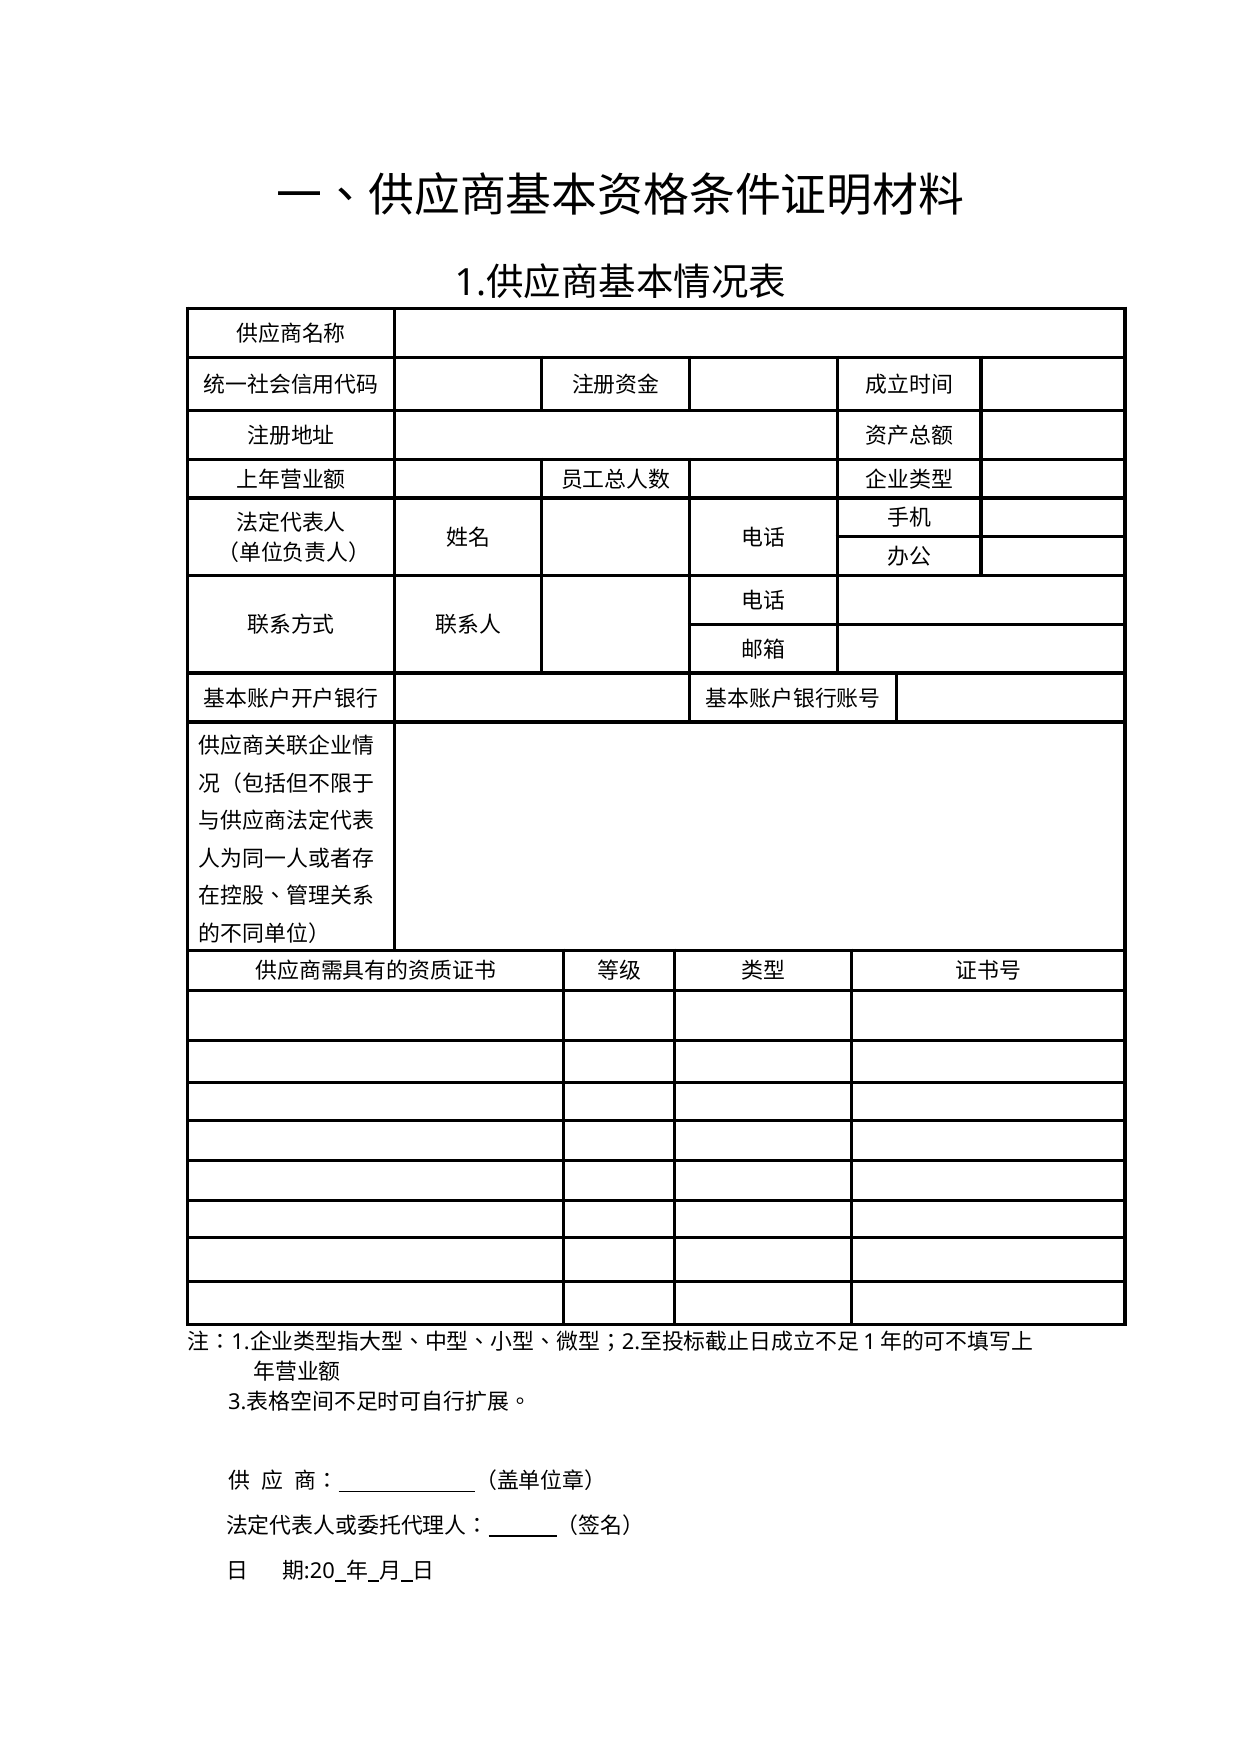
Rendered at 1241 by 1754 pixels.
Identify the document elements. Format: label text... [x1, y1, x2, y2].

table_cell [898, 675, 1123, 720]
table_cell [189, 1202, 562, 1236]
table_cell 电话 [691, 577, 836, 622]
table_cell 成立时间 [839, 359, 979, 409]
table_cell 办公 [839, 538, 979, 573]
table_cell [853, 992, 1123, 1038]
table_cell [189, 992, 562, 1038]
table_cell 邮箱 [691, 626, 836, 671]
table_cell [543, 500, 688, 573]
table_cell [691, 359, 836, 409]
table_cell [543, 577, 688, 671]
text 注：1.企业类型指大型、中型、小型、微型；2.至投标截止日成立不足1年的可不填写上年营业额 [187, 1326, 1053, 1386]
table_cell [983, 461, 1123, 496]
table_cell [565, 1162, 673, 1198]
table_cell [565, 1239, 673, 1280]
table_cell 供应商需具有的资质证书 [189, 952, 562, 989]
table_cell 员工总人数 [543, 461, 688, 496]
table_cell [565, 992, 673, 1038]
table_cell 联系方式 [189, 577, 393, 671]
table_cell 资产总额 [839, 412, 979, 458]
table_cell [396, 724, 1123, 948]
table_cell [676, 1239, 850, 1280]
table_cell [189, 1084, 562, 1119]
table_cell [189, 1283, 562, 1323]
table_cell 类型 [676, 952, 850, 989]
table_cell [676, 1162, 850, 1198]
table_cell [983, 359, 1123, 409]
table_cell [983, 500, 1123, 535]
table_cell 基本账户开户银行 [189, 675, 393, 720]
table_cell [189, 1122, 562, 1159]
table_cell [676, 992, 850, 1038]
text 1.供应商基本情况表 [187, 256, 1053, 307]
table_cell [983, 412, 1123, 458]
table_cell [189, 1162, 562, 1198]
table_cell 联系人 [396, 577, 540, 671]
table_cell [839, 626, 1123, 671]
table_cell 姓名 [396, 500, 540, 573]
text 供 应 商： （盖单位章） [187, 1466, 1053, 1495]
table_cell [853, 1202, 1123, 1236]
text 日 期:20 年 月 日 [187, 1555, 1053, 1585]
table_cell [676, 1042, 850, 1081]
table_cell 手机 [839, 500, 979, 535]
table_cell [676, 1084, 850, 1119]
table_cell [396, 675, 688, 720]
table_cell 上年营业额 [189, 461, 393, 496]
table_cell [565, 1122, 673, 1159]
table_cell [853, 1042, 1123, 1081]
table_cell [853, 1162, 1123, 1198]
table_cell [983, 538, 1123, 573]
table_cell [396, 359, 540, 409]
table_cell 电话 [691, 500, 836, 573]
text 一、供应商基本资格条件证明材料 [187, 162, 1053, 224]
table_cell [676, 1202, 850, 1236]
table_cell 法定代表人 （单位负责人） [189, 500, 393, 573]
table_cell [853, 1239, 1123, 1280]
table_cell [189, 1239, 562, 1280]
table_cell [189, 1042, 562, 1081]
table_cell [853, 1122, 1123, 1159]
table_cell [565, 1084, 673, 1119]
table_cell [676, 1122, 850, 1159]
table_cell 统一社会信用代码 [189, 359, 393, 409]
table_cell [853, 1283, 1123, 1323]
table_cell [396, 412, 836, 458]
table_cell [853, 1084, 1123, 1119]
table_cell [565, 1283, 673, 1323]
table_cell 企业类型 [839, 461, 979, 496]
text 法定代表人或委托代理人： （签名） [187, 1510, 1053, 1540]
text 3.表格空间不足时可自行扩展。 [187, 1386, 1053, 1416]
table_cell 注册资金 [543, 359, 688, 409]
table_header [396, 310, 1123, 356]
table_cell [565, 1202, 673, 1236]
table_cell 等级 [565, 952, 673, 989]
table_header 供应商名称 [189, 310, 393, 356]
table_cell 供应商关联企业情况（包括但不限于与供应商法定代表人为同一人或者存在控股、管理关系的不同单位） [189, 724, 393, 948]
table_cell [839, 577, 1123, 622]
table_cell [676, 1283, 850, 1323]
table_cell 注册地址 [189, 412, 393, 458]
table_cell 基本账户银行账号 [691, 675, 895, 720]
table_cell [396, 461, 540, 496]
table_cell [565, 1042, 673, 1081]
table_cell 证书号 [853, 952, 1123, 989]
table_cell [691, 461, 836, 496]
